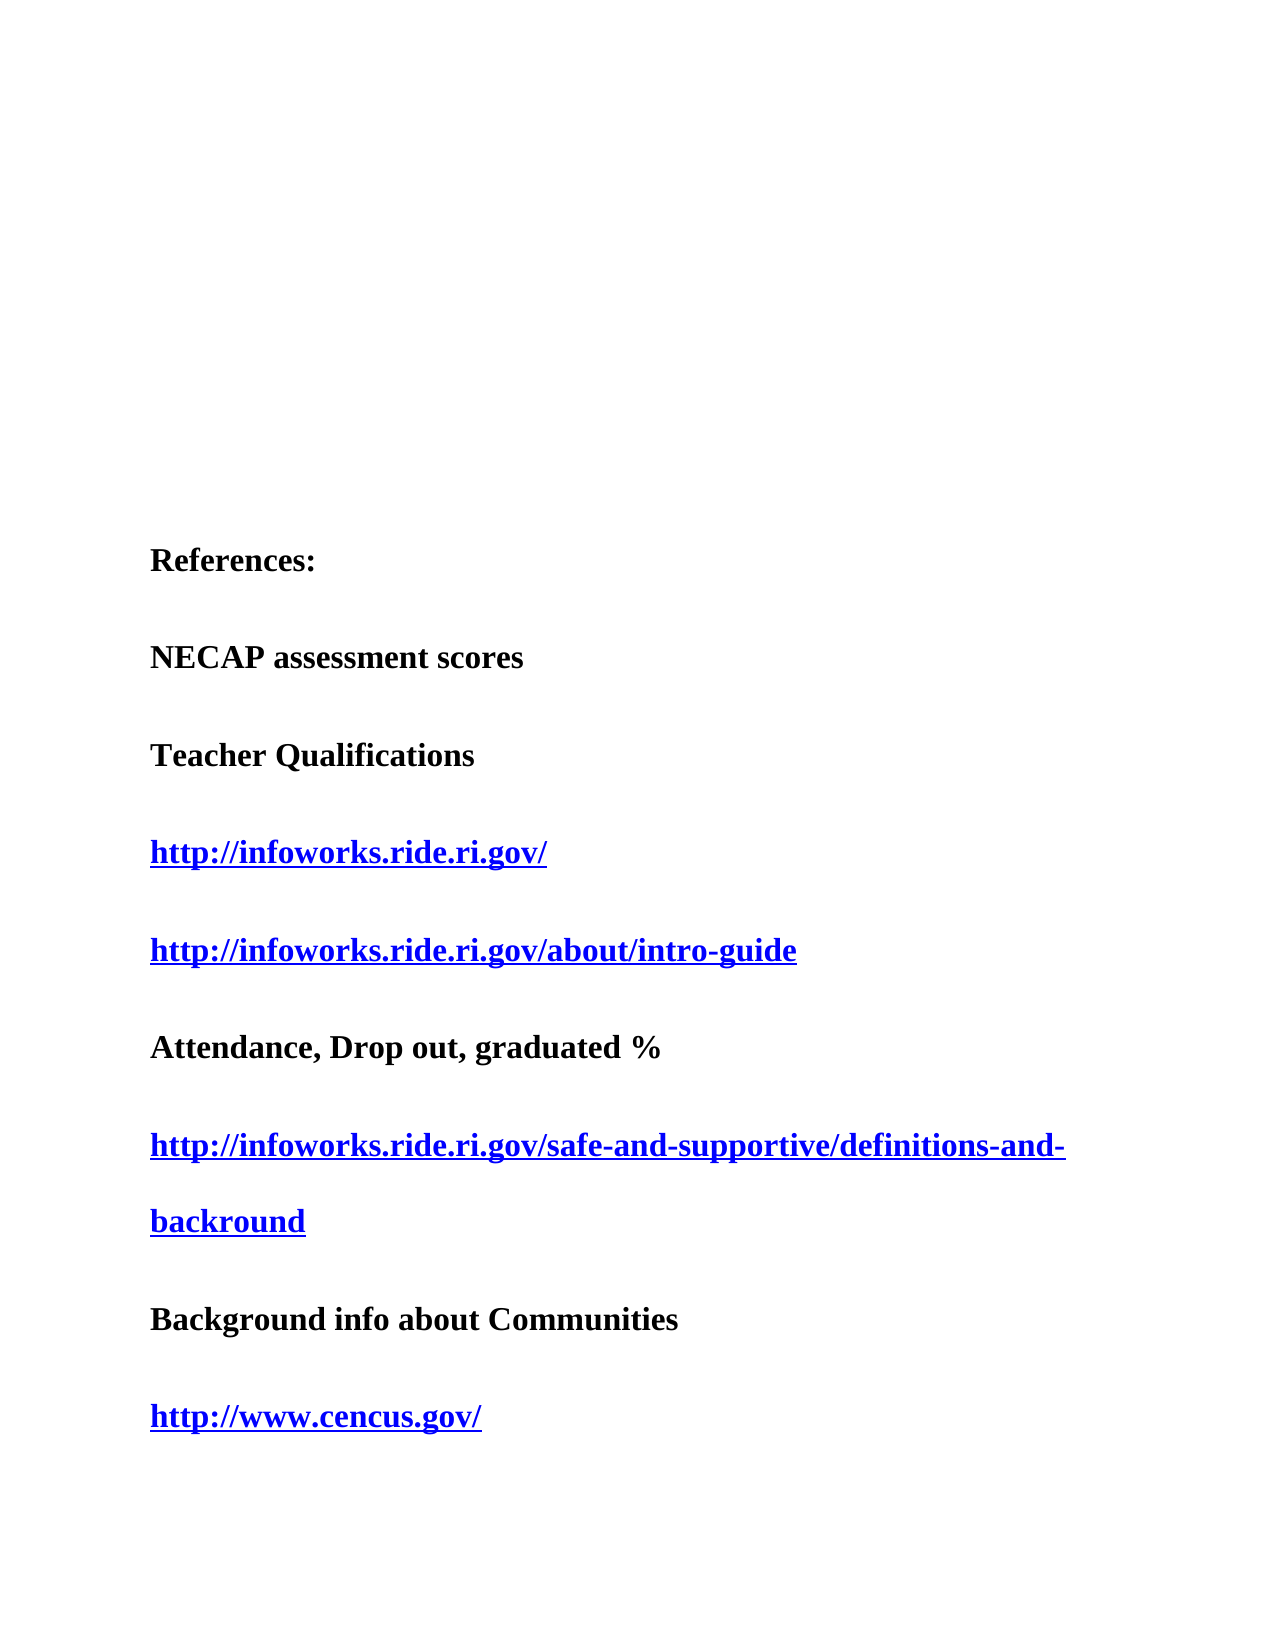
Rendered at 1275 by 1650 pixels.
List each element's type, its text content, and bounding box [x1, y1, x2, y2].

text http://infoworks.ride.ri.gov/about/intro-guide [150, 930, 1125, 968]
text http://infoworks.ride.ri.gov/safe-and-supportive/definitions-and-backround [150, 1125, 1125, 1240]
text http://infoworks.ride.ri.gov/ [150, 832, 1125, 871]
text Attendance, Drop out, graduated % [150, 1027, 1125, 1066]
text http://www.cencus.gov/ [150, 1397, 1125, 1435]
text Background info about Communities [150, 1299, 1125, 1337]
text Teacher Qualifications [150, 735, 1125, 773]
text References: [150, 540, 1125, 578]
text NECAP assessment scores [150, 637, 1125, 676]
